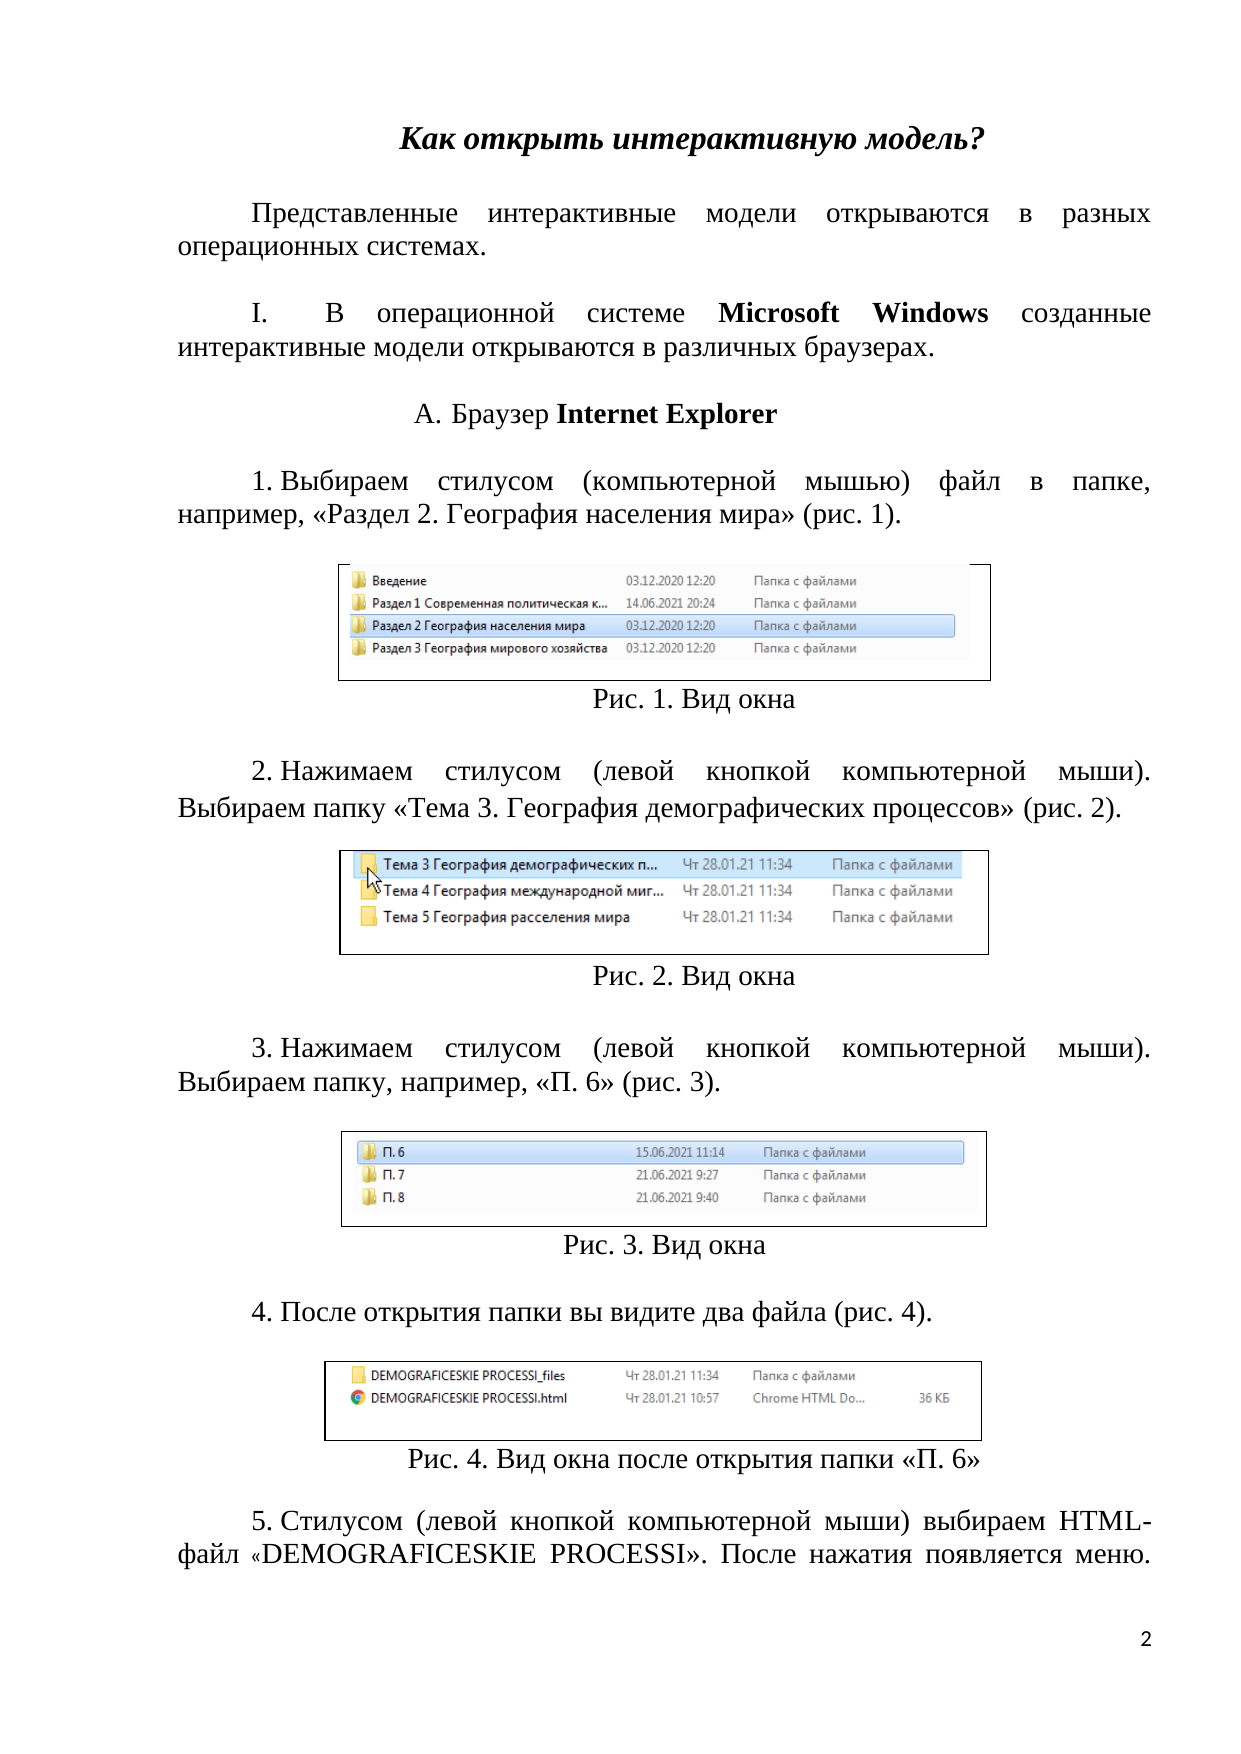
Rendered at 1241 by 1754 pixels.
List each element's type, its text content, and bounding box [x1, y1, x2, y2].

picture [352, 1132, 978, 1213]
text 3. Нажимаем стилусом (левой кнопкой компьютерной мыши). Выбираем папку, например, «П. 6» (рис. 3). [177, 1030, 1152, 1097]
text Рис. 2. Вид окна [236, 958, 1152, 992]
table_header [342, 1132, 986, 1226]
table_header [341, 851, 988, 954]
text Рис. 1. Вид окна [236, 681, 1152, 715]
table_header [339, 565, 990, 680]
text Рис. 3. Вид окна [177, 1227, 1152, 1261]
list В операционной системе Microsoft Windows созданные интерактивные модели открываются в различных браузерах. [177, 295, 1152, 362]
list Браузер Internet Explorer [413, 396, 1152, 429]
text 4. После открытия папки вы видите два файла (рис. 4). [177, 1294, 1152, 1328]
text 1. Выбираем стилусом (компьютерной мышью) файл в папке, например, «Раздел 2. География населения мира» (рис. 1). [177, 463, 1152, 530]
text Представленные интерактивные модели открываются в разных операционных системах. [177, 195, 1152, 262]
text Рис. 4. Вид окна после открытия папки «П. 6» [236, 1441, 1152, 1474]
text Как открыть интерактивную модель? [177, 118, 1152, 156]
picture [336, 1362, 972, 1409]
text 2. Нажимаем стилусом (левой кнопкой компьютерной мыши). Выбираем папку «Тема 3. География демографических процессов» (рис. 2). [177, 753, 1152, 825]
picture [349, 564, 970, 660]
table_header [326, 1362, 981, 1440]
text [177, 1503, 1152, 1570]
picture [351, 851, 963, 936]
